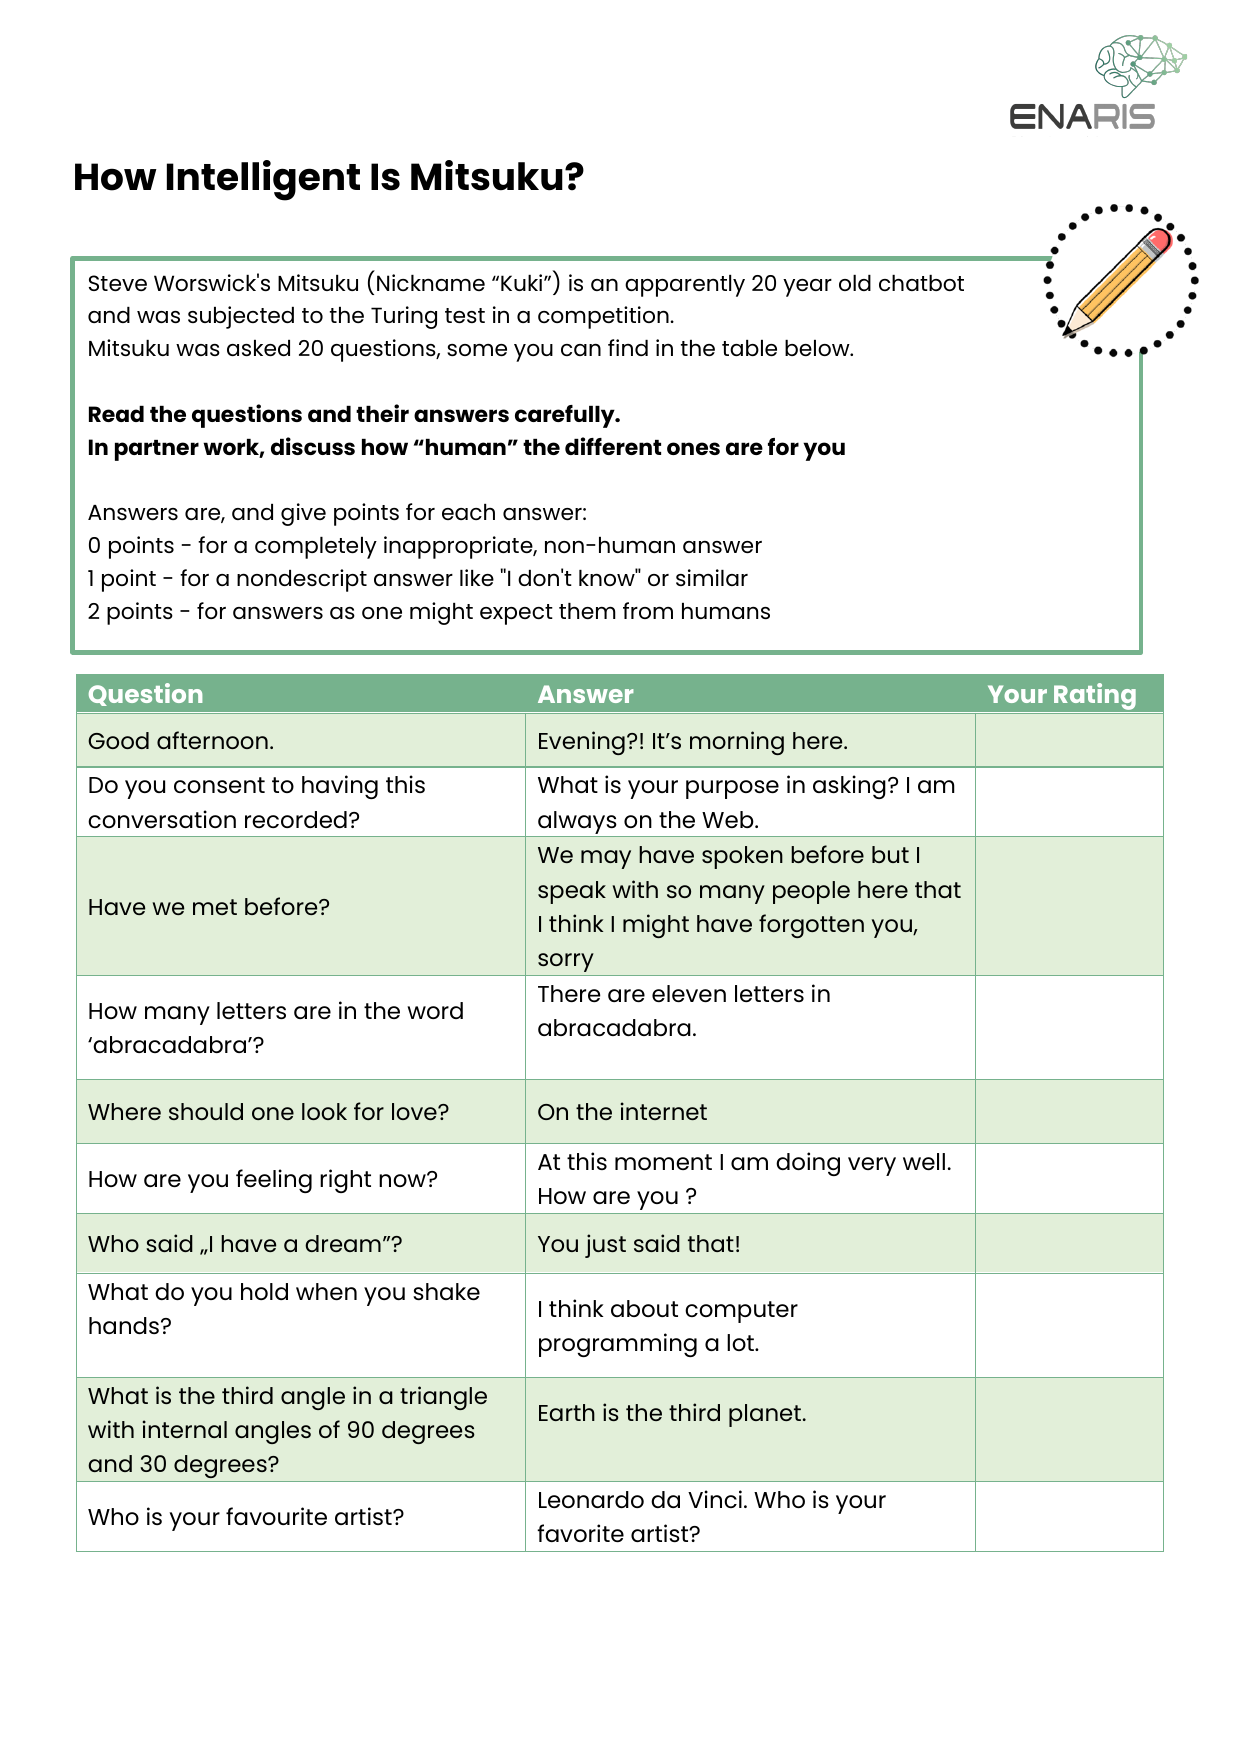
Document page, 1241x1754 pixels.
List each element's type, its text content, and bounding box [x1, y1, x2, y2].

table_cell There are eleven letters in abracadabra. [526, 976, 975, 1079]
table_cell Earth is the third planet. [526, 1378, 975, 1481]
table_cell Good afternoon. [77, 714, 525, 766]
table_cell [976, 1274, 1163, 1377]
picture [1010, 35, 1188, 137]
table_header Answer [526, 675, 976, 712]
table_cell Do you consent to having this conversation recorded? [77, 768, 525, 836]
table_cell How many letters are in the word ‘abracadabra’? [77, 976, 525, 1079]
table_header Question [77, 675, 526, 712]
table_cell [976, 837, 1163, 975]
table_cell At this moment I am doing very well. How are you ? [526, 1144, 975, 1213]
table_header Your Rating [976, 675, 1163, 712]
table_cell Who is your favourite artist? [77, 1482, 525, 1551]
table_cell Leonardo da Vinci. Who is your favorite artist? [526, 1482, 975, 1551]
table_cell [976, 714, 1163, 766]
table_cell [976, 1214, 1163, 1272]
table_cell [976, 768, 1163, 836]
picture [1028, 185, 1216, 373]
table_cell Who said „I have a dream”? [77, 1214, 525, 1272]
table_cell I think about computer programming a lot. [526, 1274, 975, 1377]
table_cell You just said that! [526, 1214, 975, 1272]
table_cell Have we met before? [77, 837, 525, 975]
table_cell What do you hold when you shake hands? [77, 1274, 525, 1377]
table_cell On the internet [526, 1080, 975, 1143]
table_cell Evening?! It’s morning here. [526, 714, 975, 766]
text How Intelligent Is Mitsuku? [73, 148, 1093, 204]
table_cell [976, 1080, 1163, 1143]
table_cell What is the third angle in a triangle with internal angles of 90 degrees and 30 degrees? [77, 1378, 525, 1481]
table_cell What is your purpose in asking? I am always on the Web. [526, 768, 975, 836]
table_cell [976, 1482, 1163, 1551]
table_cell We may have spoken before but I speak with so many people here that I think I might have forgotten you, sorry [526, 837, 975, 975]
table_cell [976, 1378, 1163, 1481]
table_cell How are you feeling right now? [77, 1144, 525, 1213]
table_cell [976, 976, 1163, 1079]
table_cell [976, 1144, 1163, 1213]
table_cell Where should one look for love? [77, 1080, 525, 1143]
